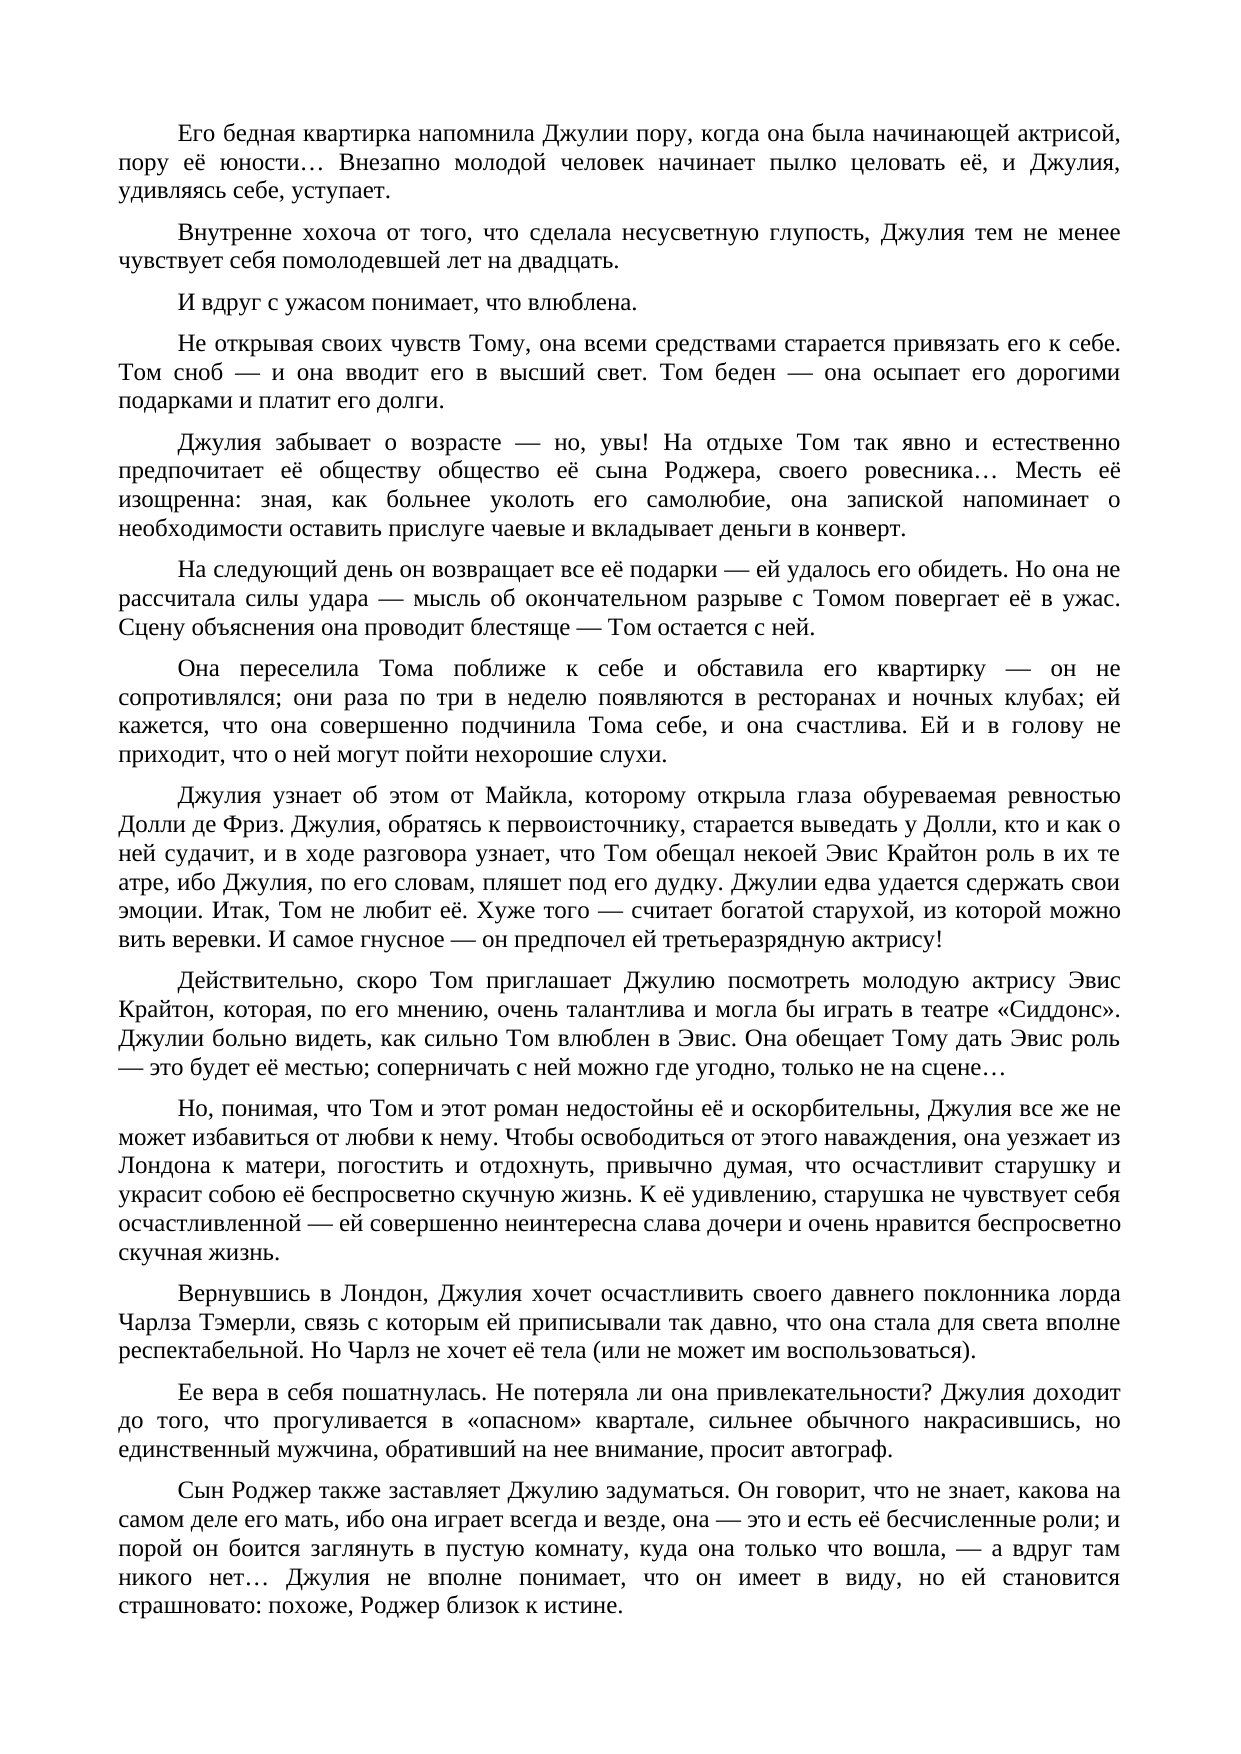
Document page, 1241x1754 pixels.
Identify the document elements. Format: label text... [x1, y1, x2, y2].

text Джулия забывает о возрасте — но, увы! На отдыхе Том так явно и естественно предпочитает её обществу общество её сына Роджера, своего ровесника… Месть её изощренна: зная, как больнее уколоть его самолюбие, она запиской напоминает о необходимости оставить прислуге чаевые и вкладывает деньги в конверт. [118, 427, 1122, 542]
text Ее вера в себя пошатнулась. Не потеряла ли она привлекательности? Джулия доходит до того, что прогуливается в «опасном» квартале, сильнее обычного накрасившись, но единственный мужчина, обративший на нее внимание, просит автограф. [118, 1377, 1122, 1463]
text Она переселила Тома поближе к себе и обставила его квартирку — он не сопротивлялся; они раза по три в неделю появляются в ресторанах и ночных клубах; ей кажется, что она совершенно подчинила Тома себе, и она счастлива. Ей и в голову не приходит, что о ней могут пойти нехорошие слухи. [118, 653, 1122, 768]
text Сын Роджер также заставляет Джулию задуматься. Он говорит, что не знает, какова на самом деле его мать, ибо она играет всегда и везде, она — это и есть её бесчисленные роли; и порой он боится заглянуть в пустую комнату, куда она только что вошла, — а вдруг там никого нет… Джулия не вполне понимает, что он имеет в виду, но ей становится страшновато: похоже, Роджер близок к истине. [118, 1476, 1122, 1619]
text Джулия узнает об этом от Майкла, которому открыла глаза обуреваемая ревностью Долли де Фриз. Джулия, обратясь к первоисточнику, старается выведать у Долли, кто и как о ней судачит, и в ходе разговора узнает, что Том обещал некоей Эвис Крайтон роль в их те атре, ибо Джулия, по его словам, пляшет под его дудку. Джулии едва удается сдержать свои эмоции. Итак, Том не любит её. Хуже того — считает богатой старухой, из которой можно вить веревки. И самое гнусное — он предпочел ей третьеразрядную актрису! [118, 781, 1122, 953]
text Вернувшись в Лондон, Джулия хочет осчастливить своего давнего поклонника лорда Чарлза Тэмерли, связь с которым ей приписывали так давно, что она стала для света вполне респектабельной. Но Чарлз не хочет её тела (или не может им воспользоваться). [118, 1278, 1122, 1364]
text Внутренне хохоча от того, что сделала несусветную глупость, Джулия тем не менее чувствует себя помолодевшей лет на двадцать. [118, 217, 1122, 274]
text И вдруг с ужасом понимает, что влюблена. [118, 287, 1122, 316]
text Действительно, скоро Том приглашает Джулию посмотреть молодую актрису Эвис Крайтон, которая, по его мнению, очень талантлива и могла бы играть в театре «Сиддонс». Джулии больно видеть, как сильно Том влюблен в Эвис. Она обещает Тому дать Эвис роль — это будет её местью; соперничать с ней можно где угодно, только не на сцене… [118, 966, 1122, 1081]
text Не открывая своих чувств Тому, она всеми средствами старается привязать его к себе. Том сноб — и она вводит его в высший свет. Том беден — она осыпает его дорогими подарками и платит его долги. [118, 328, 1122, 414]
text На следующий день он возвращает все её подарки — ей удалось его обидеть. Но она не рассчитала силы удара — мысль об окончательном разрыве с Томом повергает её в ужас. Сцену объяснения она проводит блестяще — Том остается с ней. [118, 554, 1122, 641]
text Его бедная квартирка напомнила Джулии пору, когда она была начинающей актрисой, пору её юности… Внезапно молодой человек начинает пылко целовать её, и Джулия, удивляясь себе, уступает. [118, 118, 1122, 204]
text Но, понимая, что Том и этот роман недостойны её и оскорбительны, Джулия все же не может избавиться от любви к нему. Чтобы освободиться от этого наваждения, она уезжает из Лондона к матери, погостить и отдохнуть, привычно думая, что осчастливит старушку и украсит собою её беспросветно скучную жизнь. К её удивлению, старушка не чувствует себя осчастливленной — ей совершенно неинтересна слава дочери и очень нравится беспросветно скучная жизнь. [118, 1093, 1122, 1266]
